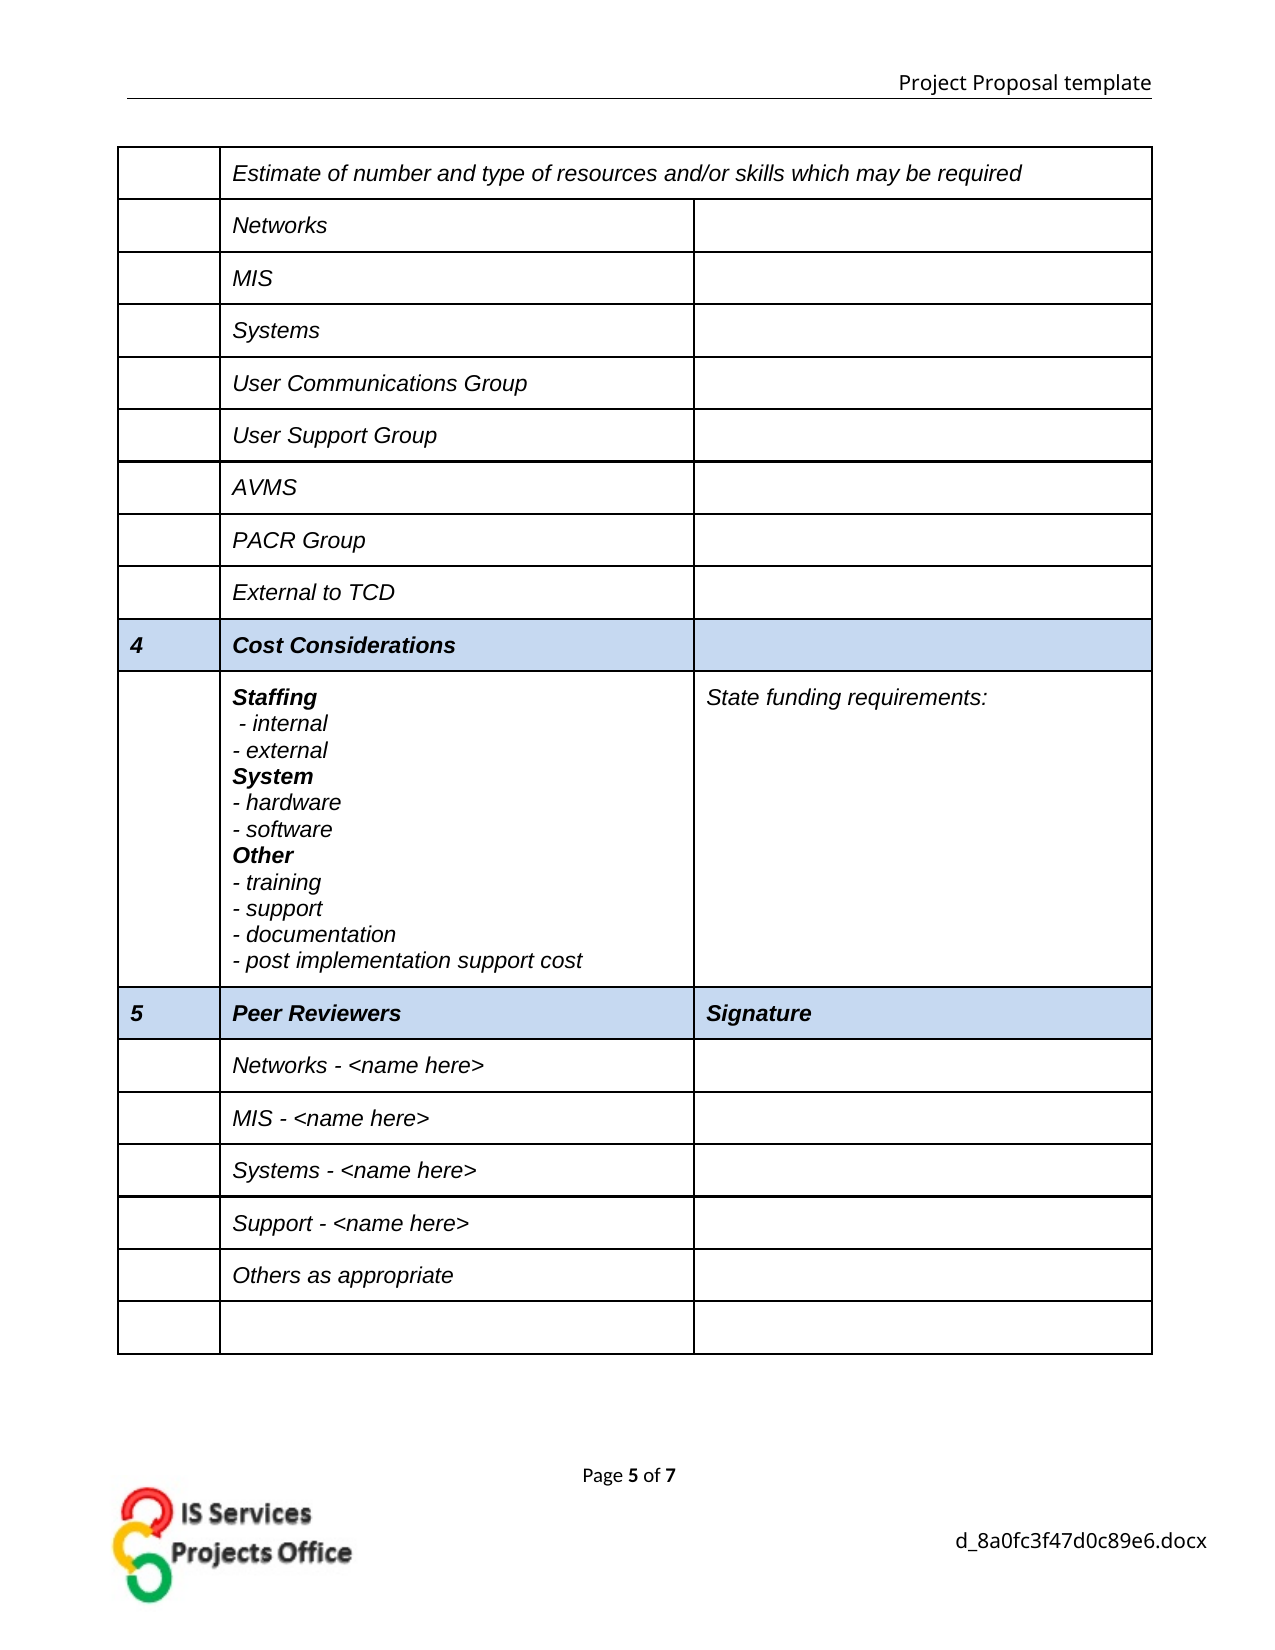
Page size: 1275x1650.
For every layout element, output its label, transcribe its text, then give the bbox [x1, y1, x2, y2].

table_cell [119, 672, 219, 986]
table_cell [695, 620, 1151, 670]
picture [87, 1475, 358, 1612]
table_cell [695, 1093, 1151, 1143]
table_cell 4 [119, 620, 219, 670]
table_cell State funding requirements: [695, 672, 1151, 986]
table_cell AVMS [221, 463, 693, 513]
table_cell [695, 567, 1151, 617]
table_cell [119, 253, 219, 303]
table_cell External to TCD [221, 567, 693, 617]
table_cell [695, 1040, 1151, 1091]
table_cell [695, 253, 1151, 303]
table_cell Staffing - internal - external System - hardware - software Other - training - support - documentation - post implementation support cost [221, 672, 693, 986]
table_cell MIS [221, 253, 693, 303]
table_cell [119, 515, 219, 565]
table_cell [695, 1145, 1151, 1195]
table_cell [695, 1198, 1151, 1248]
table_cell [119, 305, 219, 356]
table_cell [119, 567, 219, 617]
table_cell Systems - <name here> [221, 1145, 693, 1195]
table_cell Cost Considerations [221, 620, 693, 670]
table_cell Estimate of number and type of resources and/or skills which may be required [221, 148, 1151, 198]
table_cell Signature [695, 988, 1151, 1038]
table_cell MIS - <name here> [221, 1093, 693, 1143]
table_cell [119, 358, 219, 408]
table_cell [695, 305, 1151, 356]
table_cell [695, 1250, 1151, 1300]
table_cell [119, 1302, 219, 1353]
table_cell Networks - <name here> [221, 1040, 693, 1091]
table_cell [119, 1250, 219, 1300]
table_cell Systems [221, 305, 693, 356]
table_cell Others as appropriate [221, 1250, 693, 1300]
table_cell [695, 358, 1151, 408]
table_cell Peer Reviewers [221, 988, 693, 1038]
table_cell [695, 463, 1151, 513]
table_cell [695, 200, 1151, 251]
table_cell [695, 410, 1151, 460]
table_cell [119, 148, 219, 198]
table_cell [119, 463, 219, 513]
table_cell PACR Group [221, 515, 693, 565]
table_cell User Support Group [221, 410, 693, 460]
table_cell 5 [119, 988, 219, 1038]
table_cell [119, 1198, 219, 1248]
table_cell [119, 410, 219, 460]
table_cell Support - <name here> [221, 1198, 693, 1248]
table_cell [695, 1302, 1151, 1353]
table_cell [119, 1093, 219, 1143]
table_cell [119, 1145, 219, 1195]
table_cell Networks [221, 200, 693, 251]
table_cell User Communications Group [221, 358, 693, 408]
table_cell [695, 515, 1151, 565]
table_cell [119, 1040, 219, 1091]
table_cell [119, 200, 219, 251]
table_cell [221, 1302, 693, 1353]
